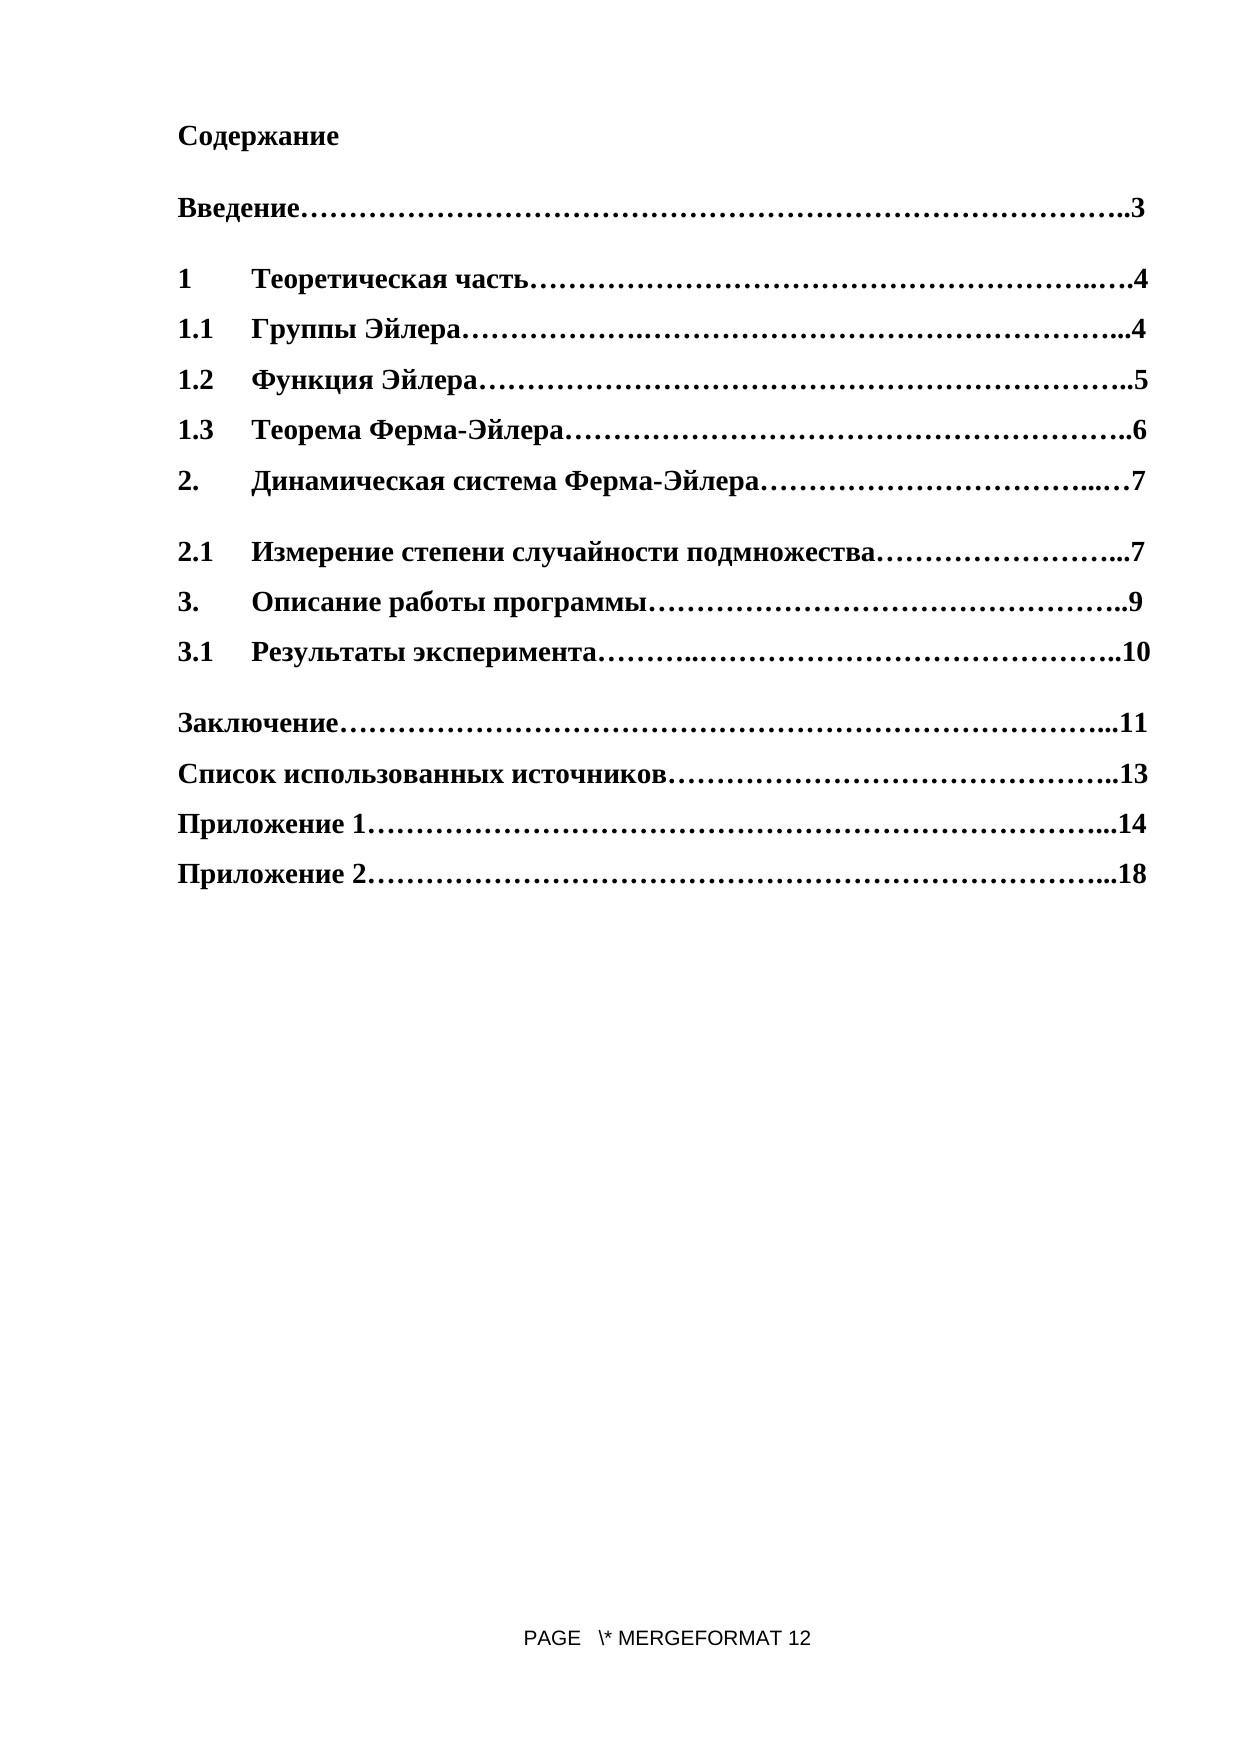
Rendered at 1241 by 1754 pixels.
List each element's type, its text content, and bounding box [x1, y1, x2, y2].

title Содержание [177, 118, 1152, 152]
list Теорема Ферма-Эйлера…………………………………………………..6 [177, 412, 1152, 446]
subtitle Группы Эйлера……………….…………………………………………...4 [177, 312, 1152, 345]
list 3.1 Результаты эксперимента………..……………………………………..10 [177, 634, 1152, 668]
text Приложение 2…………………………………………………………………...18 [177, 856, 1152, 890]
text Приложение 1…………………………………………………………………...14 [177, 806, 1152, 840]
text Список использованных источников………………………………………..13 [177, 756, 1152, 789]
text Заключение……………………………………………………………………...11 [177, 706, 1152, 739]
text Введение…………………………………………………………………………..3 [177, 190, 1152, 224]
list Описание работы программы…………………………………………..9 [177, 584, 1152, 618]
list Измерение степени случайности подмножества……………………...7 [177, 534, 1152, 567]
subtitle 1 Теоретическая часть…………………………………………………..….4 [177, 261, 1152, 295]
list Функция Эйлера…………………………………………………………..5 [177, 362, 1152, 396]
list Динамическая система Ферма-Эйлера……………………………...…7 [177, 463, 1152, 496]
